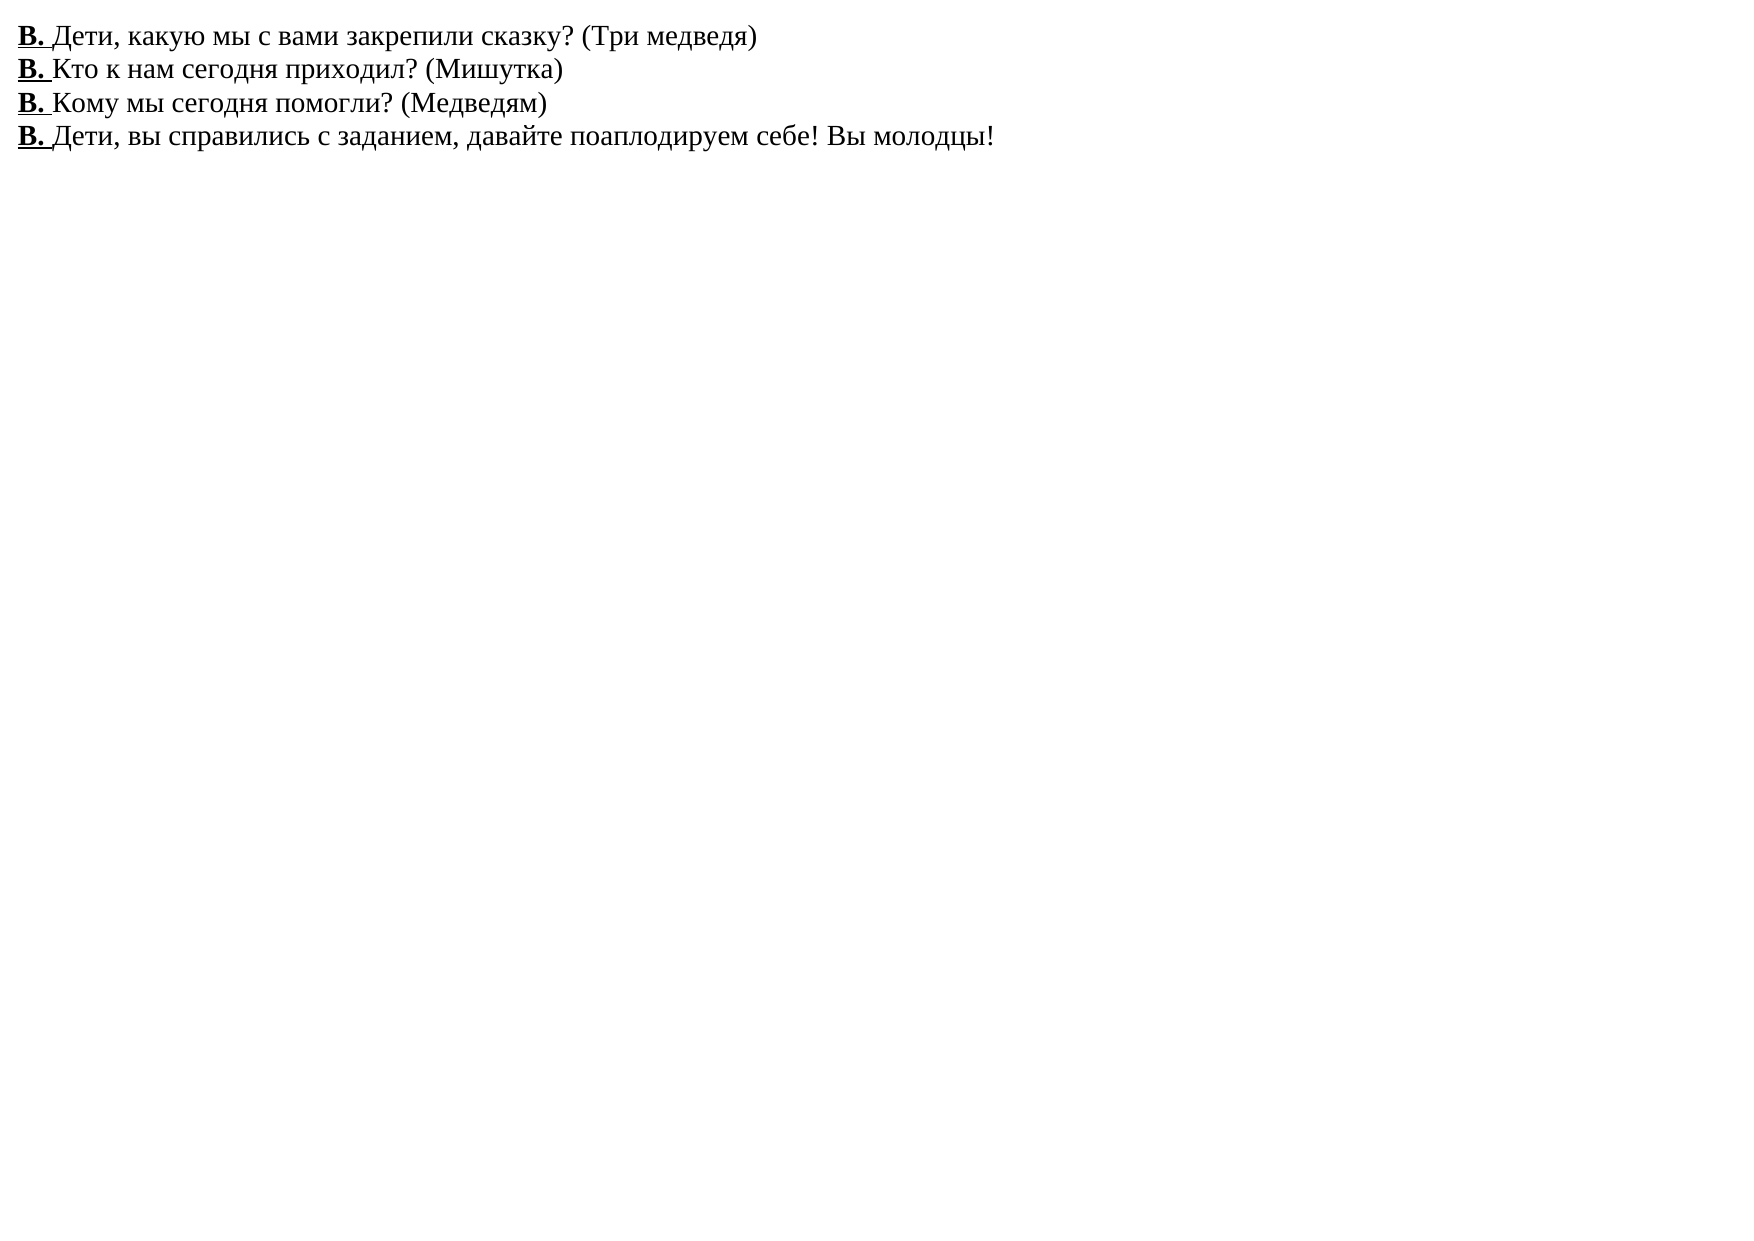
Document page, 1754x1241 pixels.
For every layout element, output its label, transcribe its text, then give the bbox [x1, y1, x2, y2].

text В. Кому мы сегодня помогли? (Медведям) [18, 85, 1736, 118]
text В. Дети, вы справились с заданием, давайте поаплодируем себе! Вы молодцы! [18, 118, 1736, 152]
text В. Кто к нам сегодня приходил? (Мишутка) [18, 51, 1736, 85]
text В. Дети, какую мы с вами закрепили сказку? (Три медведя) [18, 18, 1736, 51]
